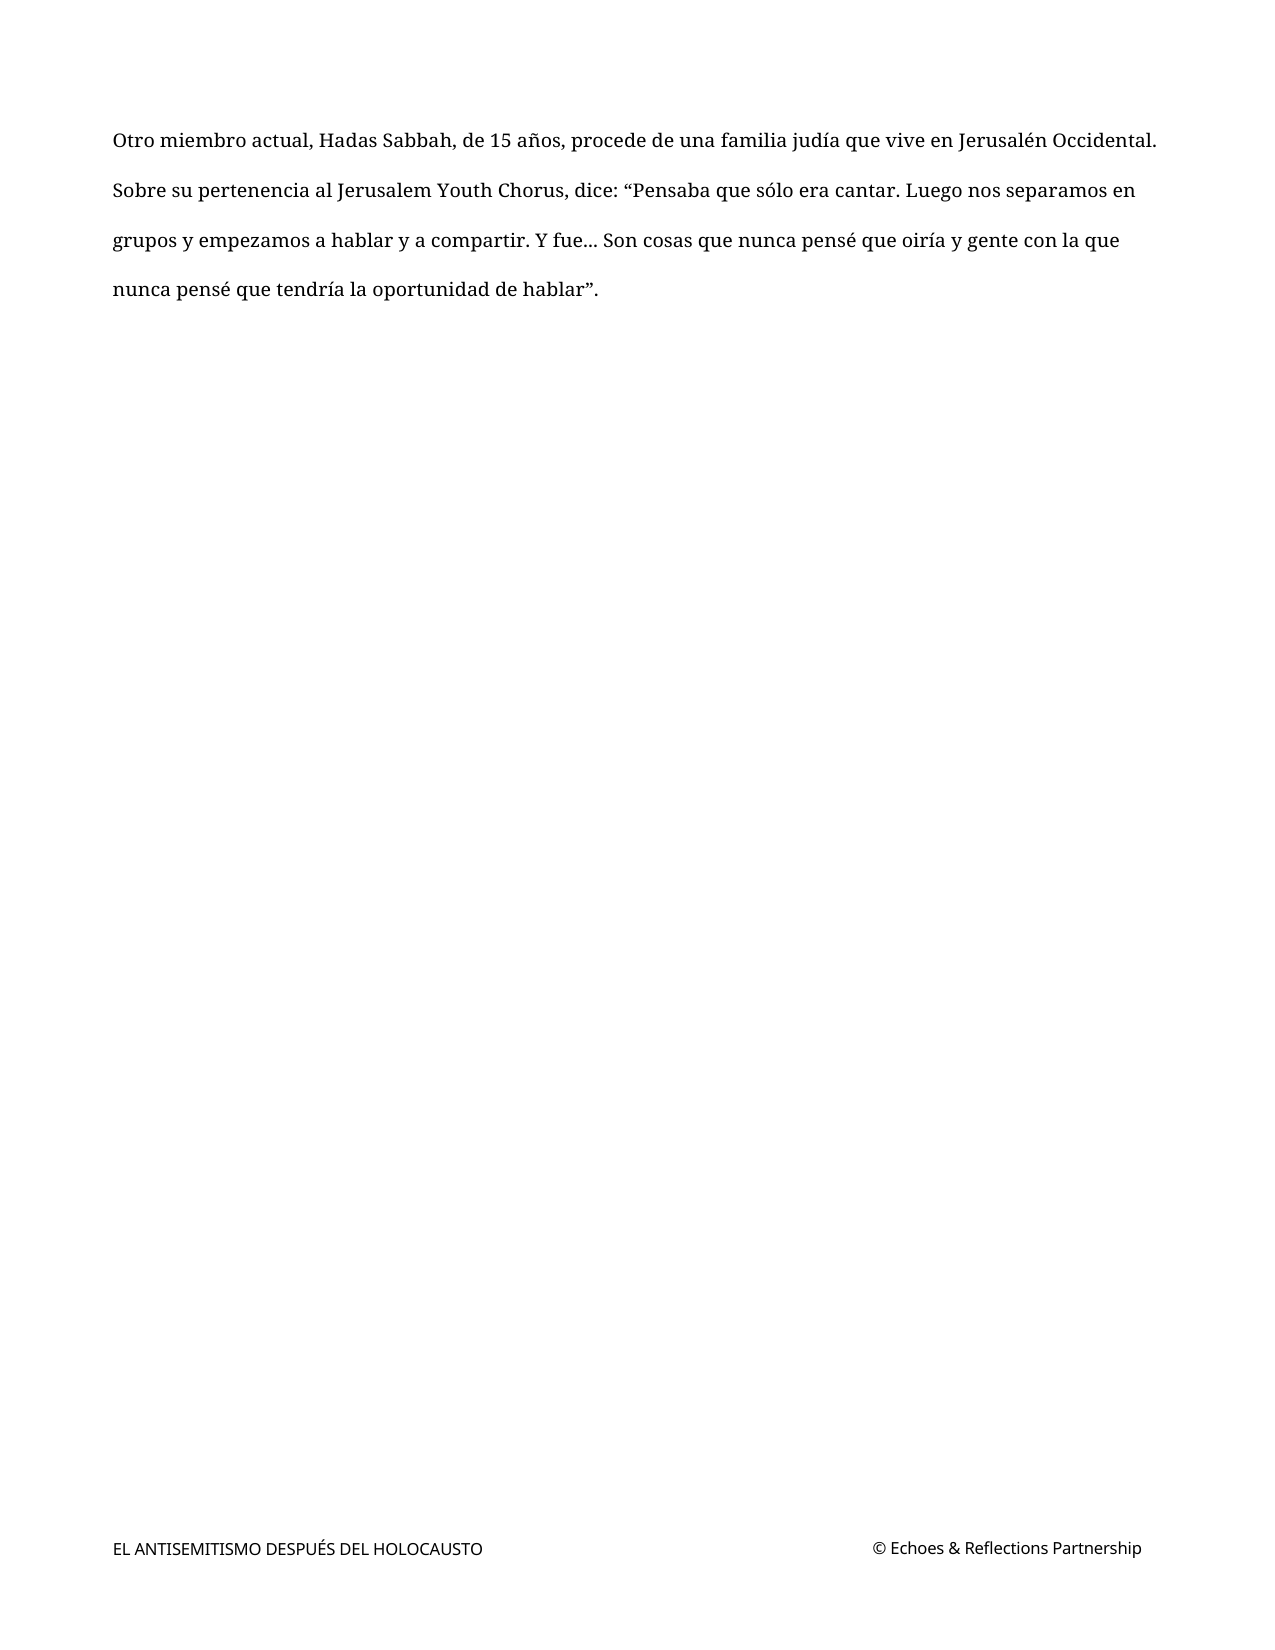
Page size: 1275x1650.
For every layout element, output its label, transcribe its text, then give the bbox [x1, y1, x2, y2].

text Otro miembro actual, Hadas Sabbah, de 15 años, procede de una familia judía que vive en Jerusalén Occidental. Sobre su pertenencia al Jerusalem Youth Chorus, dice: “Pensaba que sólo era cantar. Luego nos separamos en grupos y empezamos a hablar y a compartir. Y fue... Son cosas que nunca pensé que oiría y gente con la que nunca pensé que tendría la oportunidad de hablar”. [112, 128, 1158, 302]
